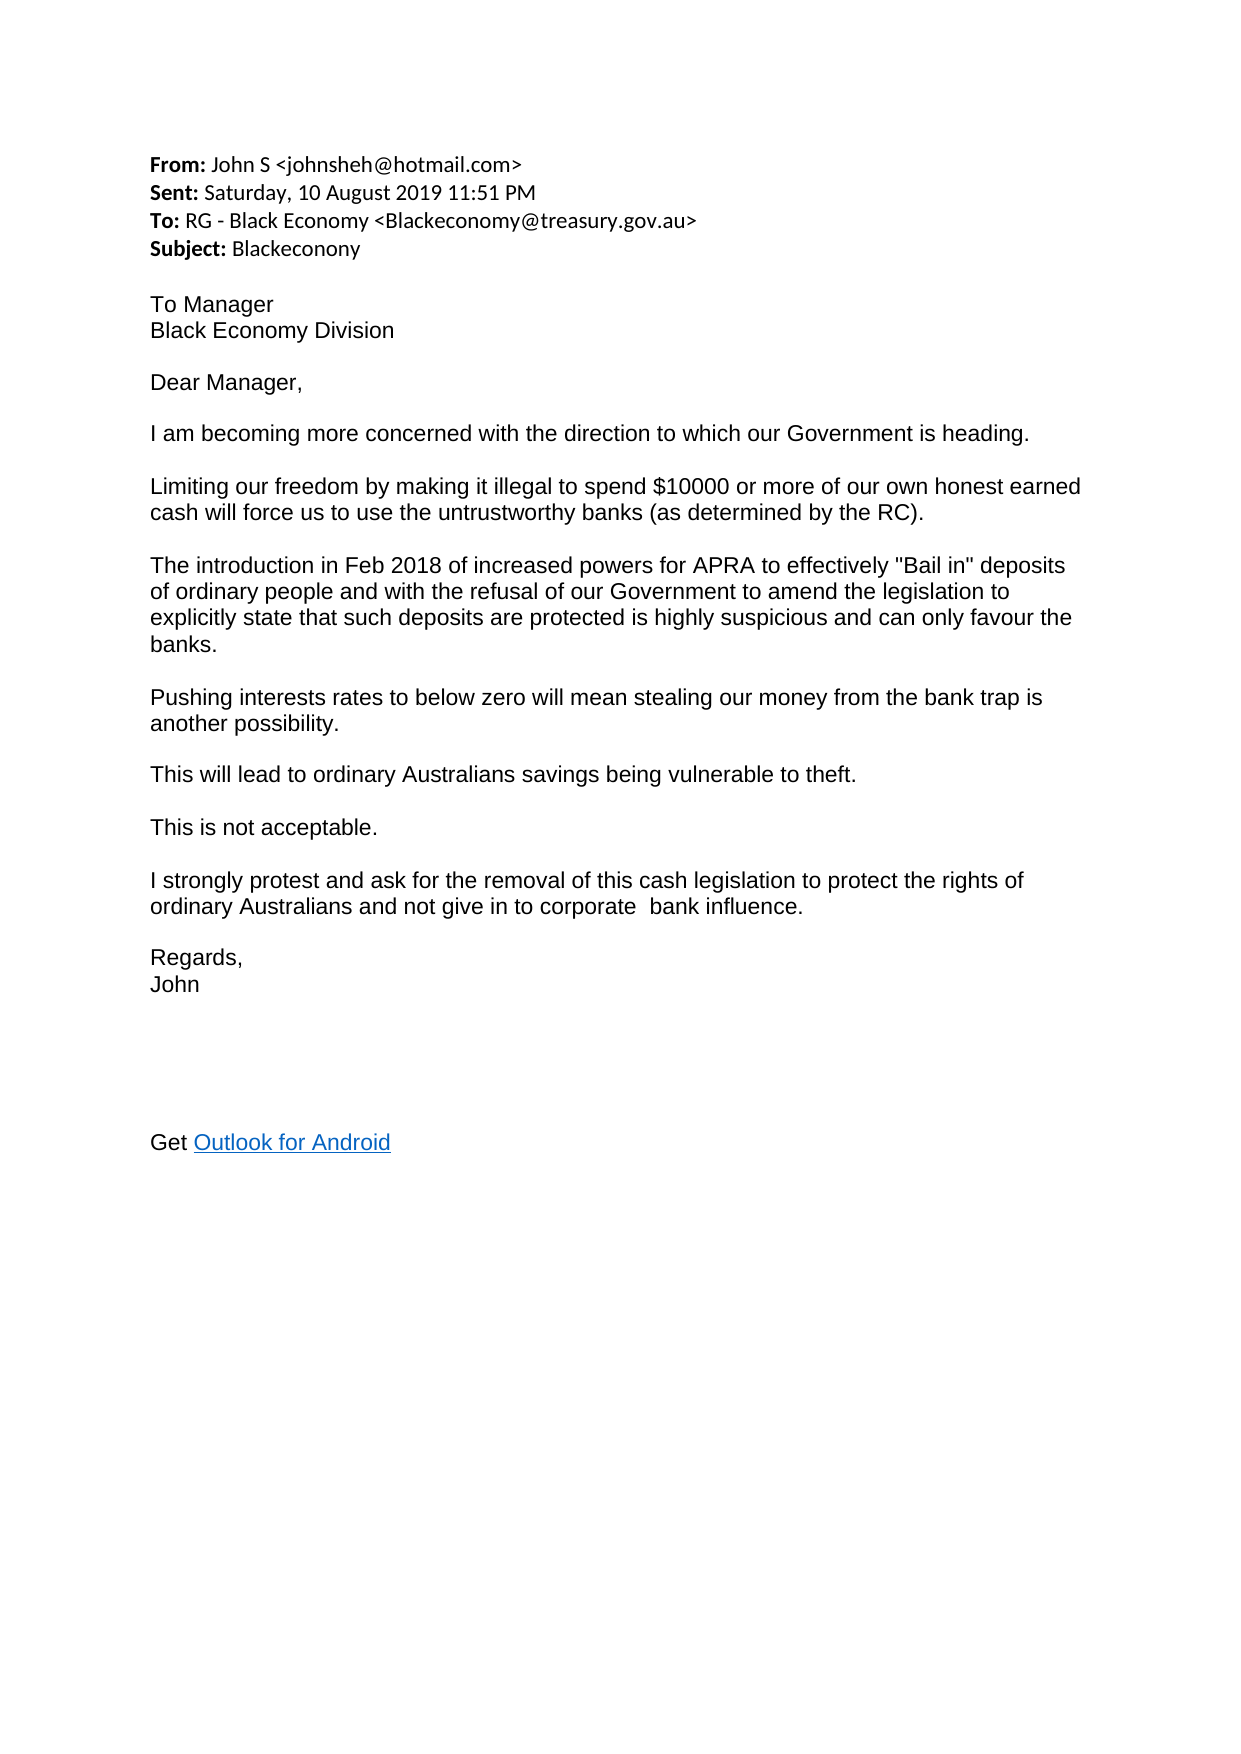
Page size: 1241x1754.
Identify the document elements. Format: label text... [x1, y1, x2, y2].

text To Manager [150, 291, 1090, 317]
text Dear Manager, [150, 368, 1090, 395]
text The introduction in Feb 2018 of increased powers for APRA to effectively "Bail in" deposits of ordinary people and with the refusal of our Government to amend the legislation to explicitly state that such deposits are protected is highly suspicious and can only favour the banks. [150, 552, 1090, 657]
text From: John S <johnsheh@hotmail.com> Sent: Saturday, 10 August 2019 11:51 PM To: RG - Black Economy <Blackeconomy@treasury.gov.au> Subject: Blackeconony [150, 150, 1090, 262]
text John [150, 971, 1090, 997]
text I strongly protest and ask for the removal of this cash legislation to protect the rights of ordinary Australians and not give in to corporate bank influence. [150, 867, 1090, 919]
text Limiting our freedom by making it illegal to spend $10000 or more of our own honest earned cash will force us to use the untrustworthy banks (as determined by the RC). [150, 473, 1090, 525]
text This is not acceptable. [150, 814, 1090, 840]
text This will lead to ordinary Australians savings being vulnerable to theft. [150, 761, 1090, 787]
text I am becoming more concerned with the direction to which our Government is heading. [150, 420, 1090, 446]
text Get Outlook for Android [150, 1129, 1090, 1155]
text Regards, [150, 944, 1090, 971]
text Pushing interests rates to below zero will mean stealing our money from the bank trap is another possibility. [150, 683, 1090, 736]
text Black Economy Division [150, 317, 1090, 343]
